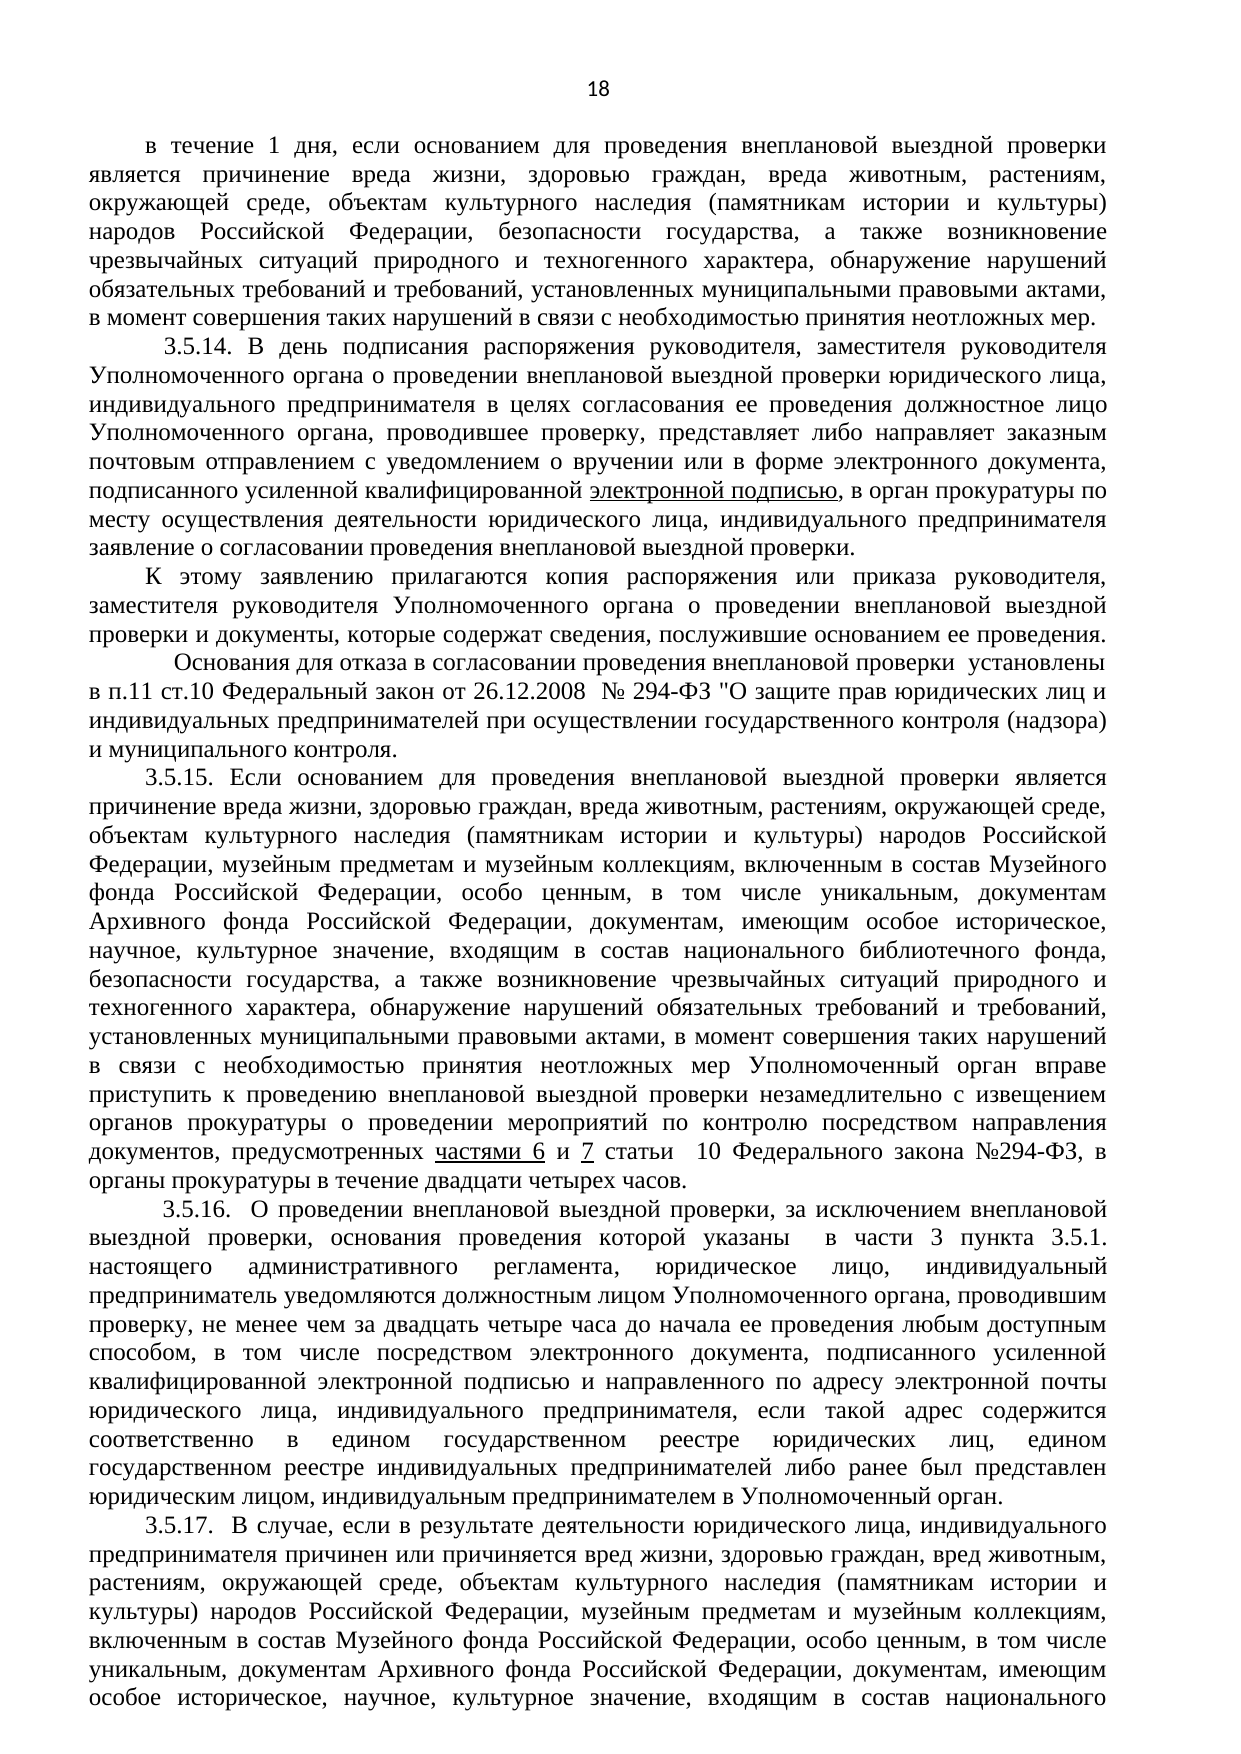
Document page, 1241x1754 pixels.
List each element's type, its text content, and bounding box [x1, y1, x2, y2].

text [89, 1510, 1107, 1711]
text в течение 1 дня, если основанием для проведения внеплановой выездной проверки является причинение вреда жизни, здоровью граждан, вреда животным, растениям, окружающей среде, объектам культурного наследия (памятникам истории и культуры) народов Российской Федерации, безопасности государства, а также возникновение чрезвычайных ситуаций природного и техногенного характера, обнаружение нарушений обязательных требований и требований, установленных муниципальными правовыми актами, в момент совершения таких нарушений в связи с необходимостью принятия неотложных мер. [89, 130, 1107, 331]
text К этому заявлению прилагаются копия распоряжения или приказа руководителя, заместителя руководителя Уполномоченного органа о проведении внеплановой выездной проверки и документы, которые содержат сведения, послужившие основанием ее проведения. Основания для отказа в согласовании проведения внеплановой проверки установлены в п.11 ст.10 Федеральный закон от 26.12.2008 № 294-ФЗ "О защите прав юридических лиц и индивидуальных предпринимателей при осуществлении государственного контроля (надзора) и муниципального контроля. [89, 561, 1107, 762]
text 3.5.14. В день подписания распоряжения руководителя, заместителя руководителя Уполномоченного органа о проведении внеплановой выездной проверки юридического лица, индивидуального предпринимателя в целях согласования ее проведения должностное лицо Уполномоченного органа, проводившее проверку, представляет либо направляет заказным почтовым отправлением с уведомлением о вручении или в форме электронного документа, подписанного усиленной квалифицированной электронной подписью, в орган прокуратуры по месту осуществления деятельности юридического лица, индивидуального предпринимателя заявление о согласовании проведения внеплановой выездной проверки. [89, 331, 1107, 561]
text 3.5.15. Если основанием для проведения внеплановой выездной проверки является причинение вреда жизни, здоровью граждан, вреда животным, растениям, окружающей среде, объектам культурного наследия (памятникам истории и культуры) народов Российской Федерации, музейным предметам и музейным коллекциям, включенным в состав Музейного фонда Российской Федерации, особо ценным, в том числе уникальным, документам Архивного фонда Российской Федерации, документам, имеющим особое историческое, научное, культурное значение, входящим в состав национального библиотечного фонда, безопасности государства, а также возникновение чрезвычайных ситуаций природного и техногенного характера, обнаружение нарушений обязательных требований и требований, установленных муниципальными правовыми актами, в момент совершения таких нарушений в связи с необходимостью принятия неотложных мер Уполномоченный орган вправе приступить к проведению внеплановой выездной проверки незамедлительно с извещением органов прокуратуры о проведении мероприятий по контролю посредством направления документов, предусмотренных частями 6 и 7 статьи 10 Федерального закона №294-ФЗ, в органы прокуратуры в течение двадцати четырех часов. [89, 762, 1107, 1194]
text 3.5.16. О проведении внеплановой выездной проверки, за исключением внеплановой выездной проверки, основания проведения которой указаны в части 3 пункта 3.5.1. настоящего административного регламента, юридическое лицо, индивидуальный предприниматель уведомляются должностным лицом Уполномоченного органа, проводившим проверку, не менее чем за двадцать четыре часа до начала ее проведения любым доступным способом, в том числе посредством электронного документа, подписанного усиленной квалифицированной электронной подписью и направленного по адресу электронной почты юридического лица, индивидуального предпринимателя, если такой адрес содержится соответственно в едином государственном реестре юридических лиц, едином государственном реестре индивидуальных предпринимателей либо ранее был представлен юридическим лицом, индивидуальным предпринимателем в Уполномоченный орган. [89, 1194, 1107, 1510]
